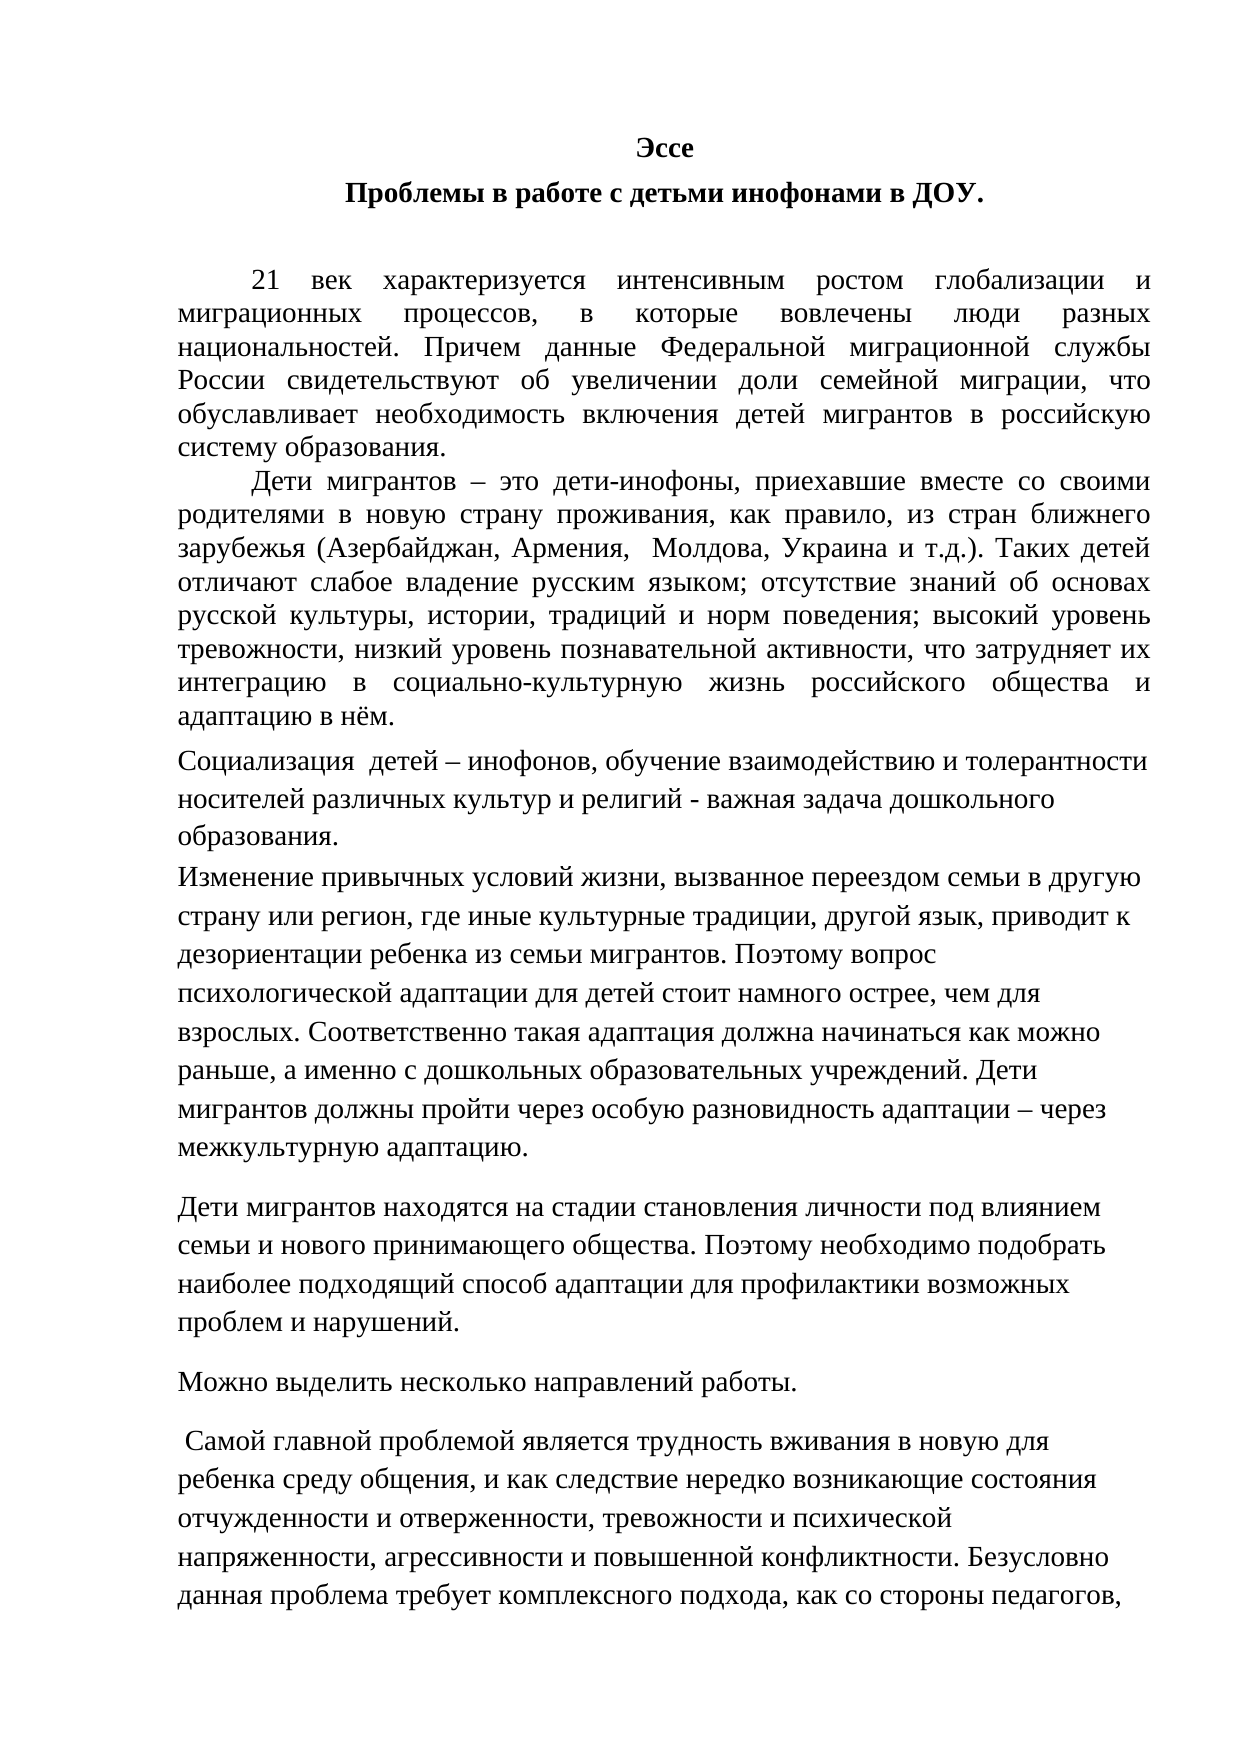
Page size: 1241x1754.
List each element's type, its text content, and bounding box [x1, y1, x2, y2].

text Дети мигрантов находятся на стадии становления личности под влиянием семьи и нового принимающего общества. Поэтому необходимо подобрать наиболее подходящий способ адаптации для профилактики возможных проблем и нарушений. [177, 1189, 1152, 1338]
text Социализация детей – инофонов, обучение взаимодействию и толерантности носителей различных культур и религий - важная задача дошкольного образования. [177, 739, 1152, 852]
text Эссе [177, 126, 1152, 163]
text Можно выделить несколько направлений работы. [177, 1364, 1152, 1397]
text Проблемы в работе с детьми инофонами в ДОУ. [177, 171, 1152, 209]
text 21 век характеризуется интенсивным ростом глобализации и миграционных процессов, в которые вовлечены люди разных национальностей. Причем данные Федеральной миграционной службы России свидетельствуют об увеличении доли семейной миграции, что обуславливает необходимость включения детей мигрантов в российскую систему образования. [177, 262, 1152, 463]
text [177, 1423, 1152, 1611]
text Изменение привычных условий жизни, вызванное переездом семьи в другую страну или регион, где иные культурные традиции, другой язык, приводит к дезориентации ребенка из семьи мигрантов. Поэтому вопрос психологической адаптации для детей стоит намного острее, чем для взрослых. Соответственно такая адаптация должна начинаться как можно раньше, а именно с дошкольных образовательных учреждений. Дети мигрантов должны пройти через особую разновидность адаптации – через межкультурную адаптацию. [177, 859, 1152, 1163]
text Дети мигрантов – это дети-инофоны, приехавшие вместе со своими родителями в новую страну проживания, как правило, из стран ближнего зарубежья (Азербайджан, Армения, Молдова, Украина и т.д.). Таких детей отличают слабое владение русским языком; отсутствие знаний об основах русской культуры, истории, традиций и норм поведения; высокий уровень тревожности, низкий уровень познавательной активности, что затрудняет их интеграцию в социально-культурную жизнь российского общества и адаптацию в нём. [177, 463, 1152, 731]
